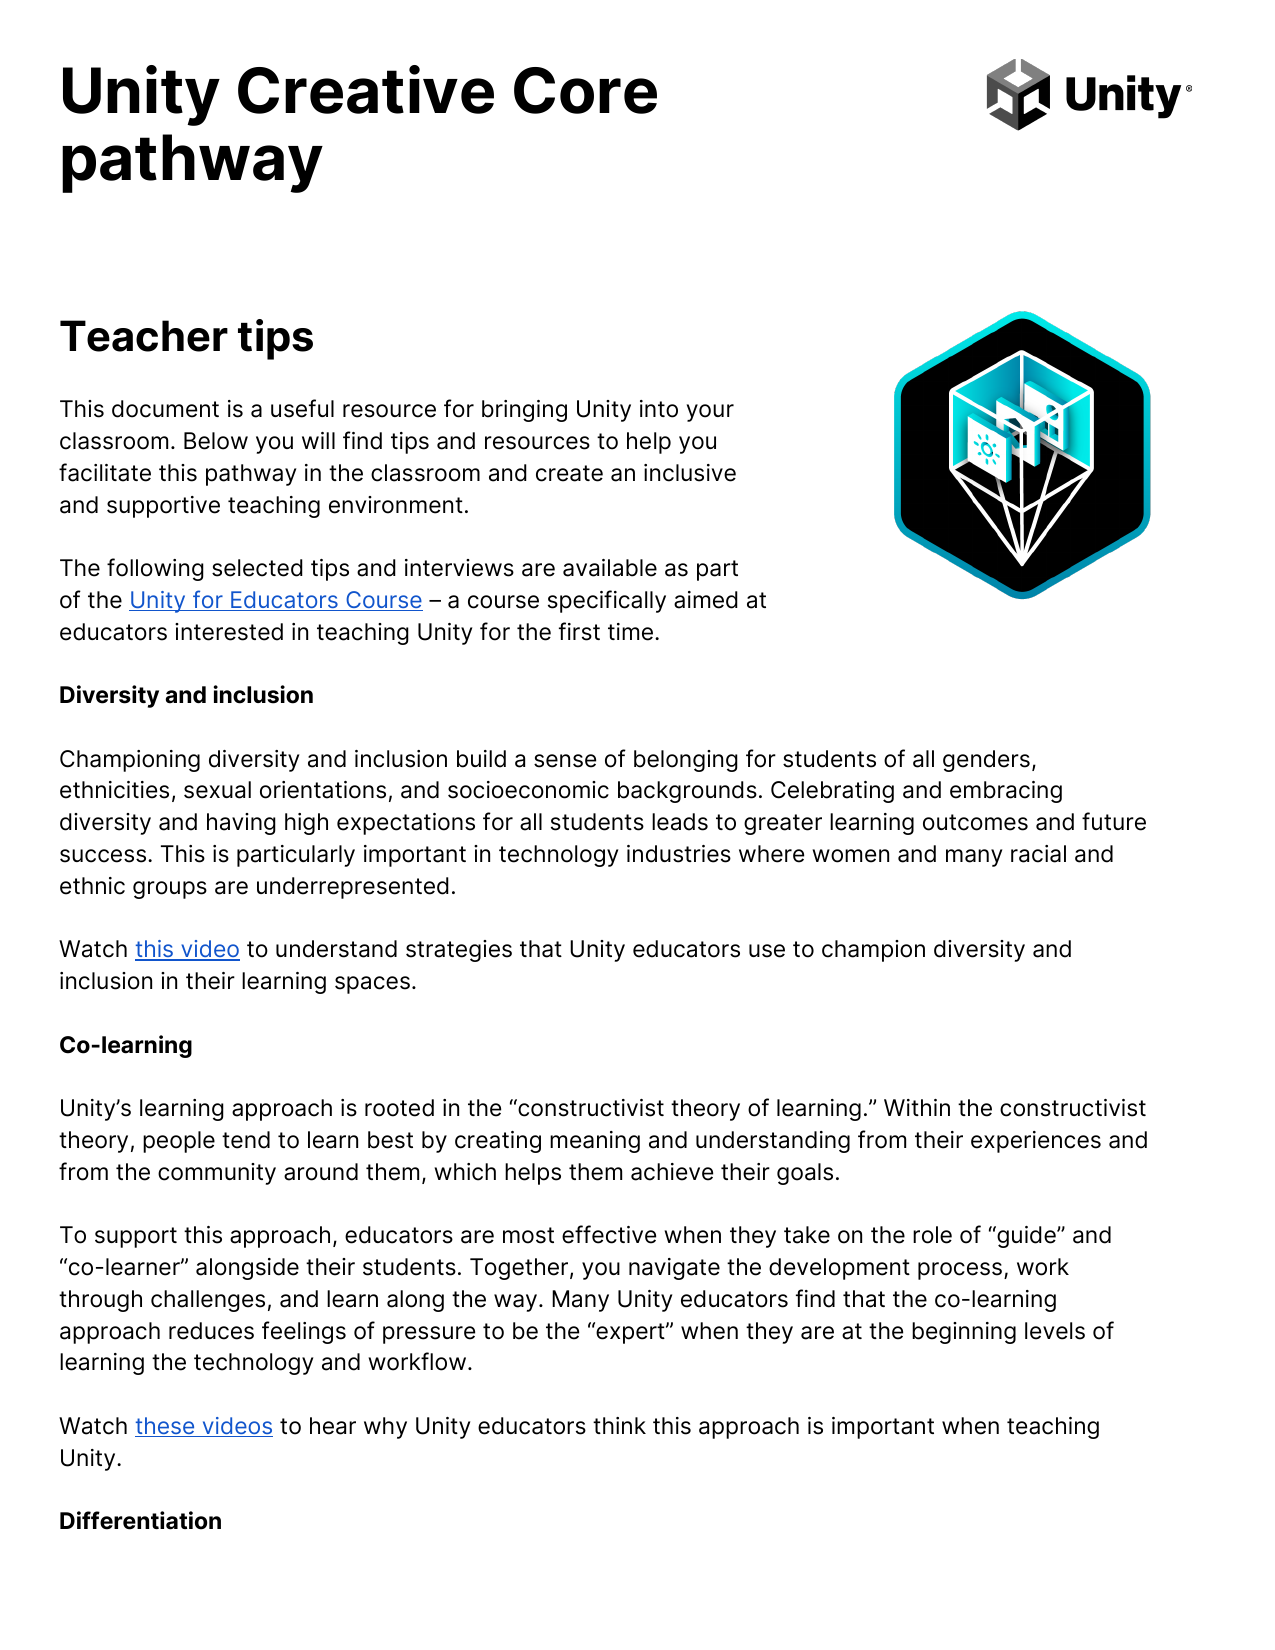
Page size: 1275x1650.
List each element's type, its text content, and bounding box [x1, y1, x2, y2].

text Co-learning [59, 1031, 1156, 1059]
picture [875, 309, 1169, 602]
text Diversity and inclusion [59, 681, 1156, 709]
text To support this approach, educators are most effective when they take on the role of “guide” and “co-learner” alongside their students. Together, you navigate the development process, work through challenges, and learn along the way. Many Unity educators find that the co-learning approach reduces feelings of pressure to be the “expert” when they are at the beginning levels of learning the technology and workflow. [59, 1222, 1156, 1376]
text Differentiation [59, 1507, 1156, 1535]
picture [986, 59, 1193, 131]
text Unity’s learning approach is rooted in the “constructivist theory of learning.” Within the constructivist theory, people tend to learn best by creating meaning and understanding from their experiences and from the community around them, which helps them achieve their goals. [59, 1094, 1156, 1186]
title Unity Creative Core pathway [59, 59, 827, 195]
text This document is a useful resource for bringing Unity into your classroom. Below you will find tips and resources to help you facilitate this pathway in the classroom and create an inclusive and supportive teaching environment. [59, 396, 768, 518]
text Watch these videos to hear why Unity educators think this approach is important when teaching Unity. [59, 1412, 1156, 1472]
text Watch this video to understand strategies that Unity educators use to champion diversity and inclusion in their learning spaces. [59, 936, 1156, 995]
text The following selected tips and interviews are available as part of the Unity for Educators Course – a course specifically aimed at educators interested in teaching Unity for the first time. [59, 554, 768, 646]
text Championing diversity and inclusion build a sense of belonging for students of all genders, ethnicities, sexual orientations, and socioeconomic backgrounds. Celebrating and embracing diversity and having high expectations for all students leads to greater learning outcomes and future success. This is particularly important in technology industries where women and many racial and ethnic groups are underrepresented. [59, 745, 1156, 900]
subtitle Teacher tips [59, 315, 856, 361]
